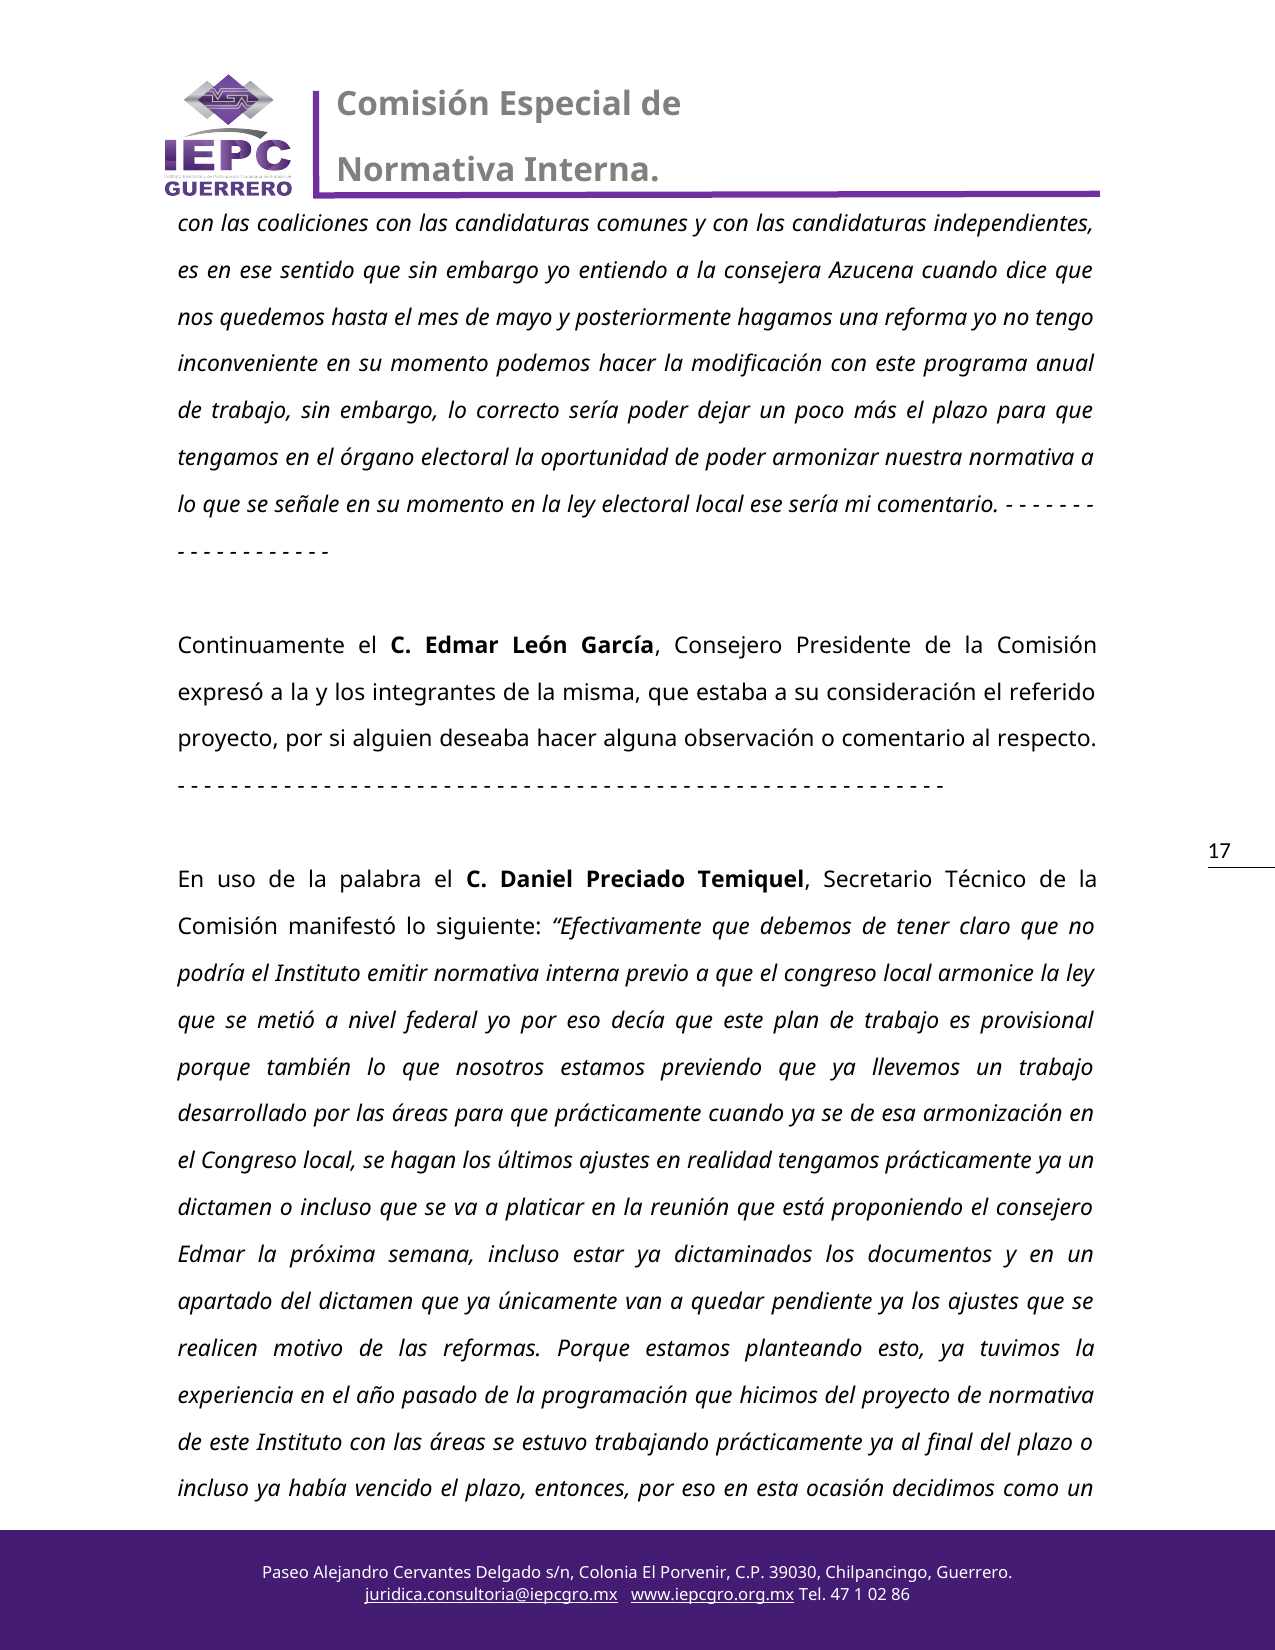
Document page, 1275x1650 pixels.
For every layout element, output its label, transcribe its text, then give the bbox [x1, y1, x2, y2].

picture [157, 70, 299, 201]
text Continuamente el C. Edmar León García, Consejero Presidente de la Comisión expresó a la y los integrantes de la misma, que estaba a su consideración el referido proyecto, por si alguien deseaba hacer alguna observación o comentario al respecto. - - - - - - - - - - - - - - - - - - - - - - - - - - - - - - - - - - - - - - - - - - - - - - - - - - - - - - - - - - [177, 629, 1098, 801]
picture [0, 1530, 1275, 1650]
